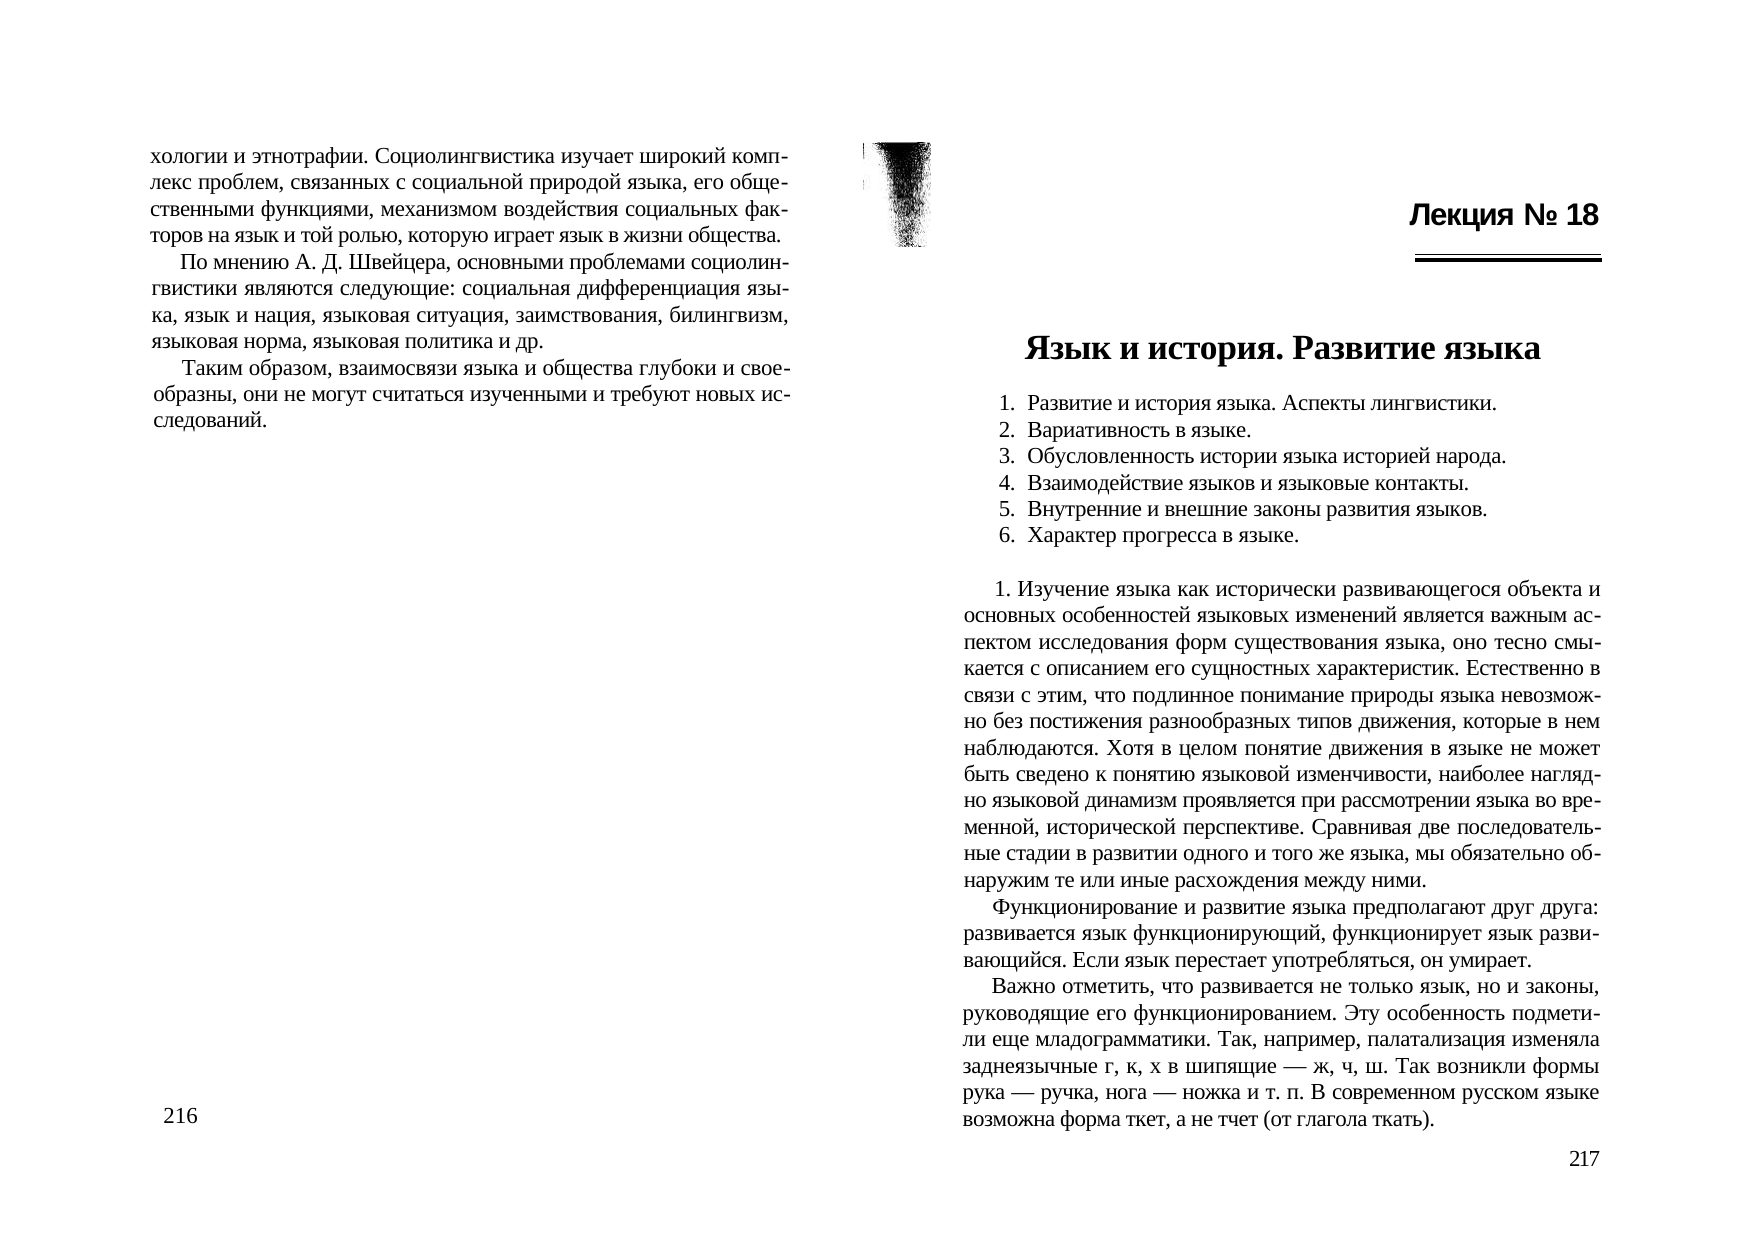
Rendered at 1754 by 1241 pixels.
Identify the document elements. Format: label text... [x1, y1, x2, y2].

text Важно отметить, что развивается не только язык, но и законы, руководящие его функционированием. Эту особенность подметили еще младограмматики. Так, например, палатализация изменяла заднеязычные г, к, х в шипящие — ж, ч, ш. Так возникли формы рука — ручка, нога — ножка и т. п. В современном русском языке возможна форма ткет, а не тчет (от глагола ткать). [962, 972, 1600, 1131]
list Обусловленность истории языка историей народа. [998, 442, 1601, 469]
text 216 [163, 1102, 791, 1128]
picture [863, 142, 931, 247]
list Внутренние и внешние законы развития языков. [998, 495, 1601, 522]
text Лекция № 18 [962, 196, 1600, 232]
list Характер прогресса в языке. [998, 522, 1601, 548]
text По мнению А. Д. Швейцера, основными проблемами социолингвистики являются следующие: социальная дифференциация языка, язык и нация, языковая ситуация, заимствования, билингвизм, языковая норма, языковая политика и др. [151, 248, 789, 354]
text Язык и история. Развитие языка [1024, 327, 1601, 367]
text хологии и этнотрафии. Социолингвистика изучает широкий комплекс проблем, связанных с социальной природой языка, его общественными функциями, механизмом воздействия социальных факторов на язык и той ролью, которую играет язык в жизни общества. [150, 142, 788, 248]
text Таким образом, взаимосвязи языка и общества глубоки и своеобразны, они не могут считаться изученными и требуют новых исследований. [153, 354, 791, 433]
text Функционирование и развитие языка предполагают друг друга: развивается язык функционирующий, функционирует язык развивающийся. Если язык перестает употребляться, он умирает. [963, 893, 1599, 972]
text 1. Изучение языка как исторически развивающегося объекта и основных особенностей языковых изменений является важным аспектом исследования форм существования языка, оно тесно смыкается с описанием его сущностных характеристик. Естественно в связи с этим, что подлинное понимание природы языка невозможно без постижения разнообразных типов движения, которые в нем наблюдаются. Хотя в целом понятие движения в языке не может быть сведено к понятию языковой изменчивости, наиболее наглядно языковой динамизм проявляется при рассмотрении языка во временной, исторической перспективе. Сравнивая две последовательные стадии в развитии одного и того же языка, мы обязательно обнаружим те или иные расхождения между ними. [963, 575, 1601, 893]
list Вариативность в языке. [998, 416, 1601, 442]
list Взаимодействие языков и языковые контакты. [998, 469, 1601, 495]
text 217 [962, 1145, 1601, 1171]
list Развитие и история языка. Аспекты лингвистики. [998, 389, 1601, 416]
